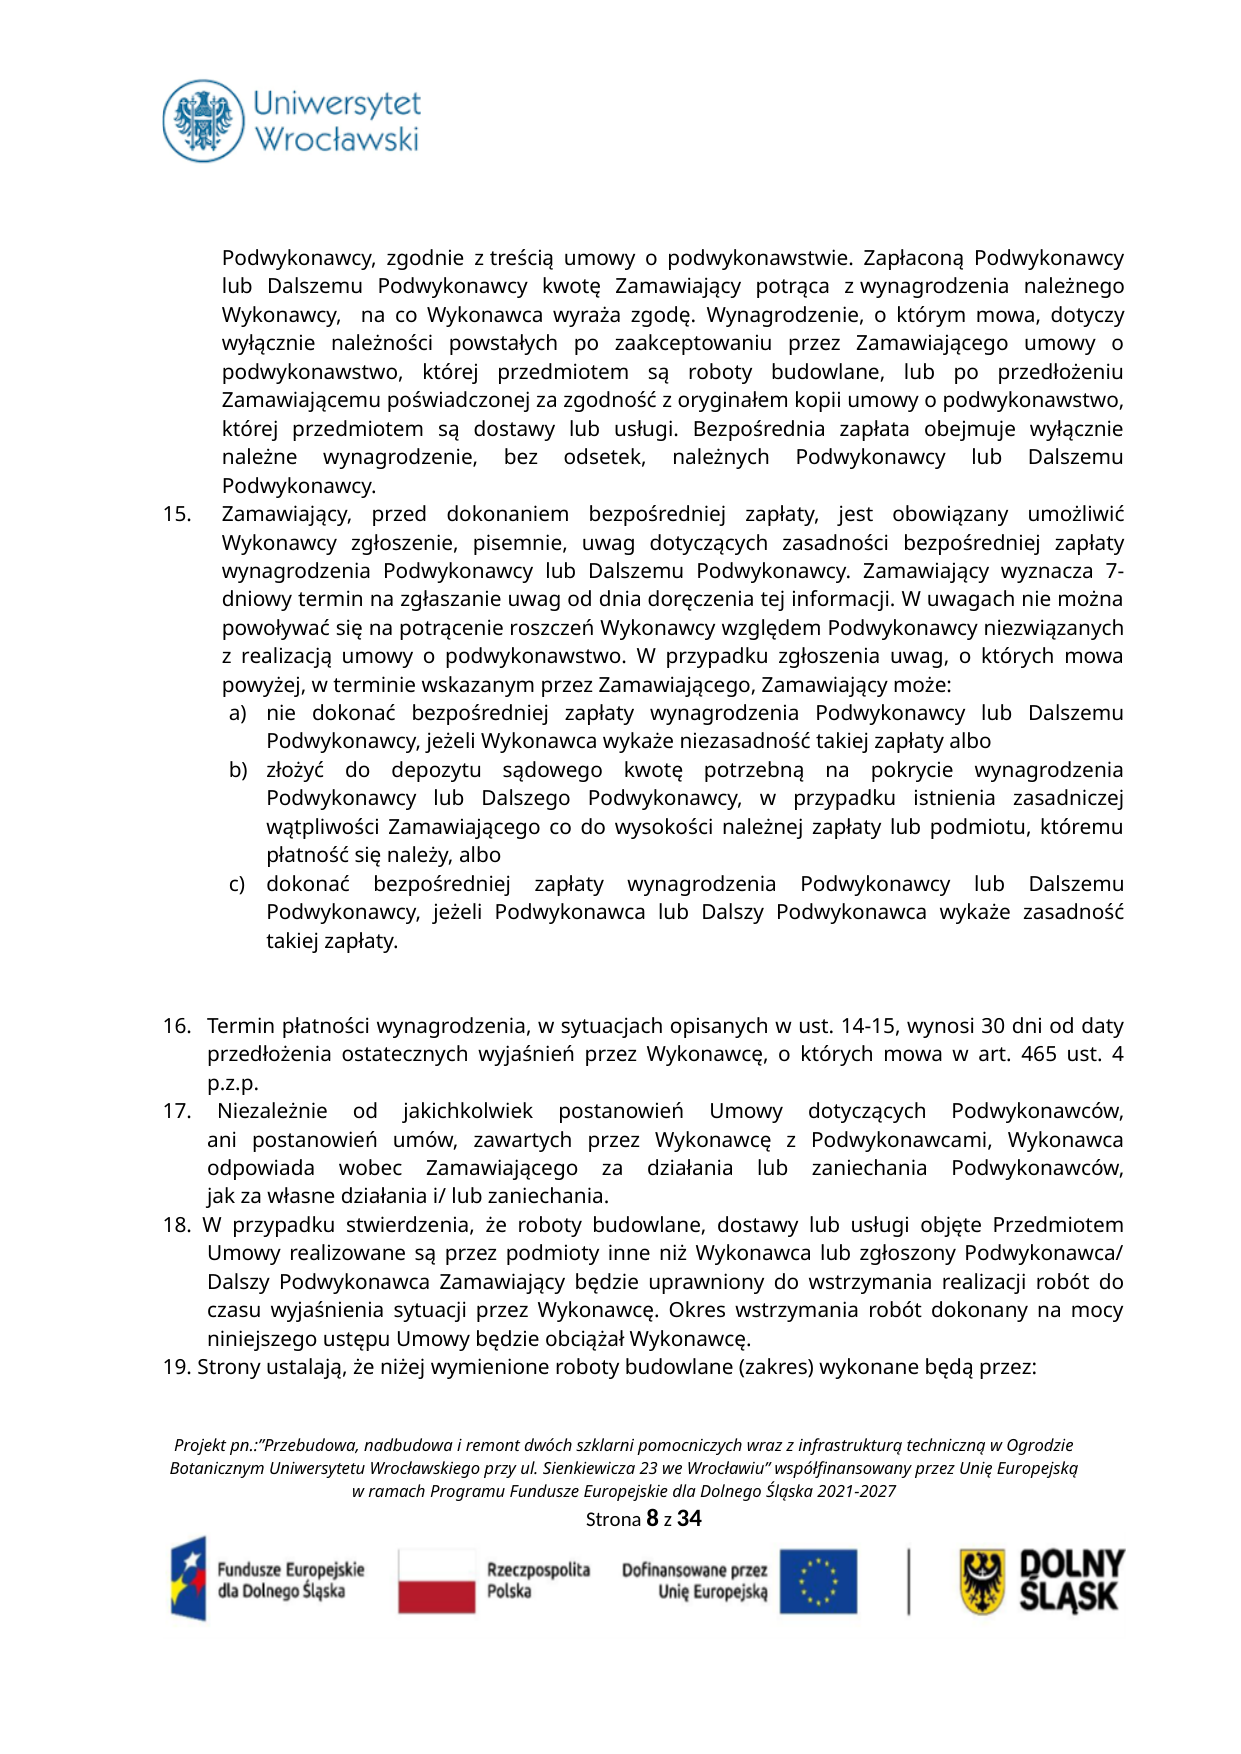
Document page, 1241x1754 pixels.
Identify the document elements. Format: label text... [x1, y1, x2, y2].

text 18. W przypadku stwierdzenia, że roboty budowlane, dostawy lub usługi objęte Przedmiotem Umowy realizowane są przez podmioty inne niż Wykonawca lub zgłoszony Podwykonawca/ Dalszy Podwykonawca Zamawiający będzie uprawniony do wstrzymania realizacji robót do czasu wyjaśnienia sytuacji przez Wykonawcę. Okres wstrzymania robót dokonany na mocy niniejszego ustępu Umowy będzie obciążał Wykonawcę. [162, 1210, 1125, 1352]
list dokonać bezpośredniej zapłaty wynagrodzenia Podwykonawcy lub Dalszemu Podwykonawcy, jeżeli Podwykonawca lub Dalszy Podwykonawca wykaże zasadność takiej zapłaty. [228, 869, 1125, 954]
picture [162, 0, 421, 244]
list nie dokonać bezpośredniej zapłaty wynagrodzenia Podwykonawcy lub Dalszemu Podwykonawcy, jeżeli Wykonawca wykaże niezasadność takiej zapłaty albo [228, 698, 1125, 755]
text 19. Strony ustalają, że niżej wymienione roboty budowlane (zakres) wykonane będą przez: [162, 1352, 1125, 1381]
list Termin płatności wynagrodzenia, w sytuacjach opisanych w ust. 14-15, wynosi 30 dni od daty przedłożenia ostatecznych wyjaśnień przez Wykonawcę, o których mowa w art. 465 ust. 4 p.z.p. [162, 1011, 1125, 1096]
picture [162, 1532, 1126, 1639]
list Zamawiający, przed dokonaniem bezpośredniej zapłaty, jest obowiązany umożliwić Wykonawcy zgłoszenie, pisemnie, uwag dotyczących zasadności bezpośredniej zapłaty wynagrodzenia Podwykonawcy lub Dalszemu Podwykonawcy. Zamawiający wyznacza 7-dniowy termin na zgłaszanie uwag od dnia doręczenia tej informacji. W uwagach nie można powoływać się na potrącenie roszczeń Wykonawcy względem Podwykonawcy niezwiązanych z realizacją umowy o podwykonawstwo. W przypadku zgłoszenia uwag, o których mowa powyżej, w terminie wskazanym przez Zamawiającego, Zamawiający może: [162, 499, 1125, 698]
text 17. Niezależnie od jakichkolwiek postanowień Umowy dotyczących Podwykonawców, ani postanowień umów, zawartych przez Wykonawcę z Podwykonawcami, Wykonawca odpowiada wobec Zamawiającego za działania lub zaniechania Podwykonawców, jak za własne działania i/ lub zaniechania. [162, 1096, 1125, 1210]
list złożyć do depozytu sądowego kwotę potrzebną na pokrycie wynagrodzenia Podwykonawcy lub Dalszego Podwykonawcy, w przypadku istnienia zasadniczej wątpliwości Zamawiającego co do wysokości należnej zapłaty lub podmiotu, któremu płatność się należy, albo [228, 755, 1125, 869]
